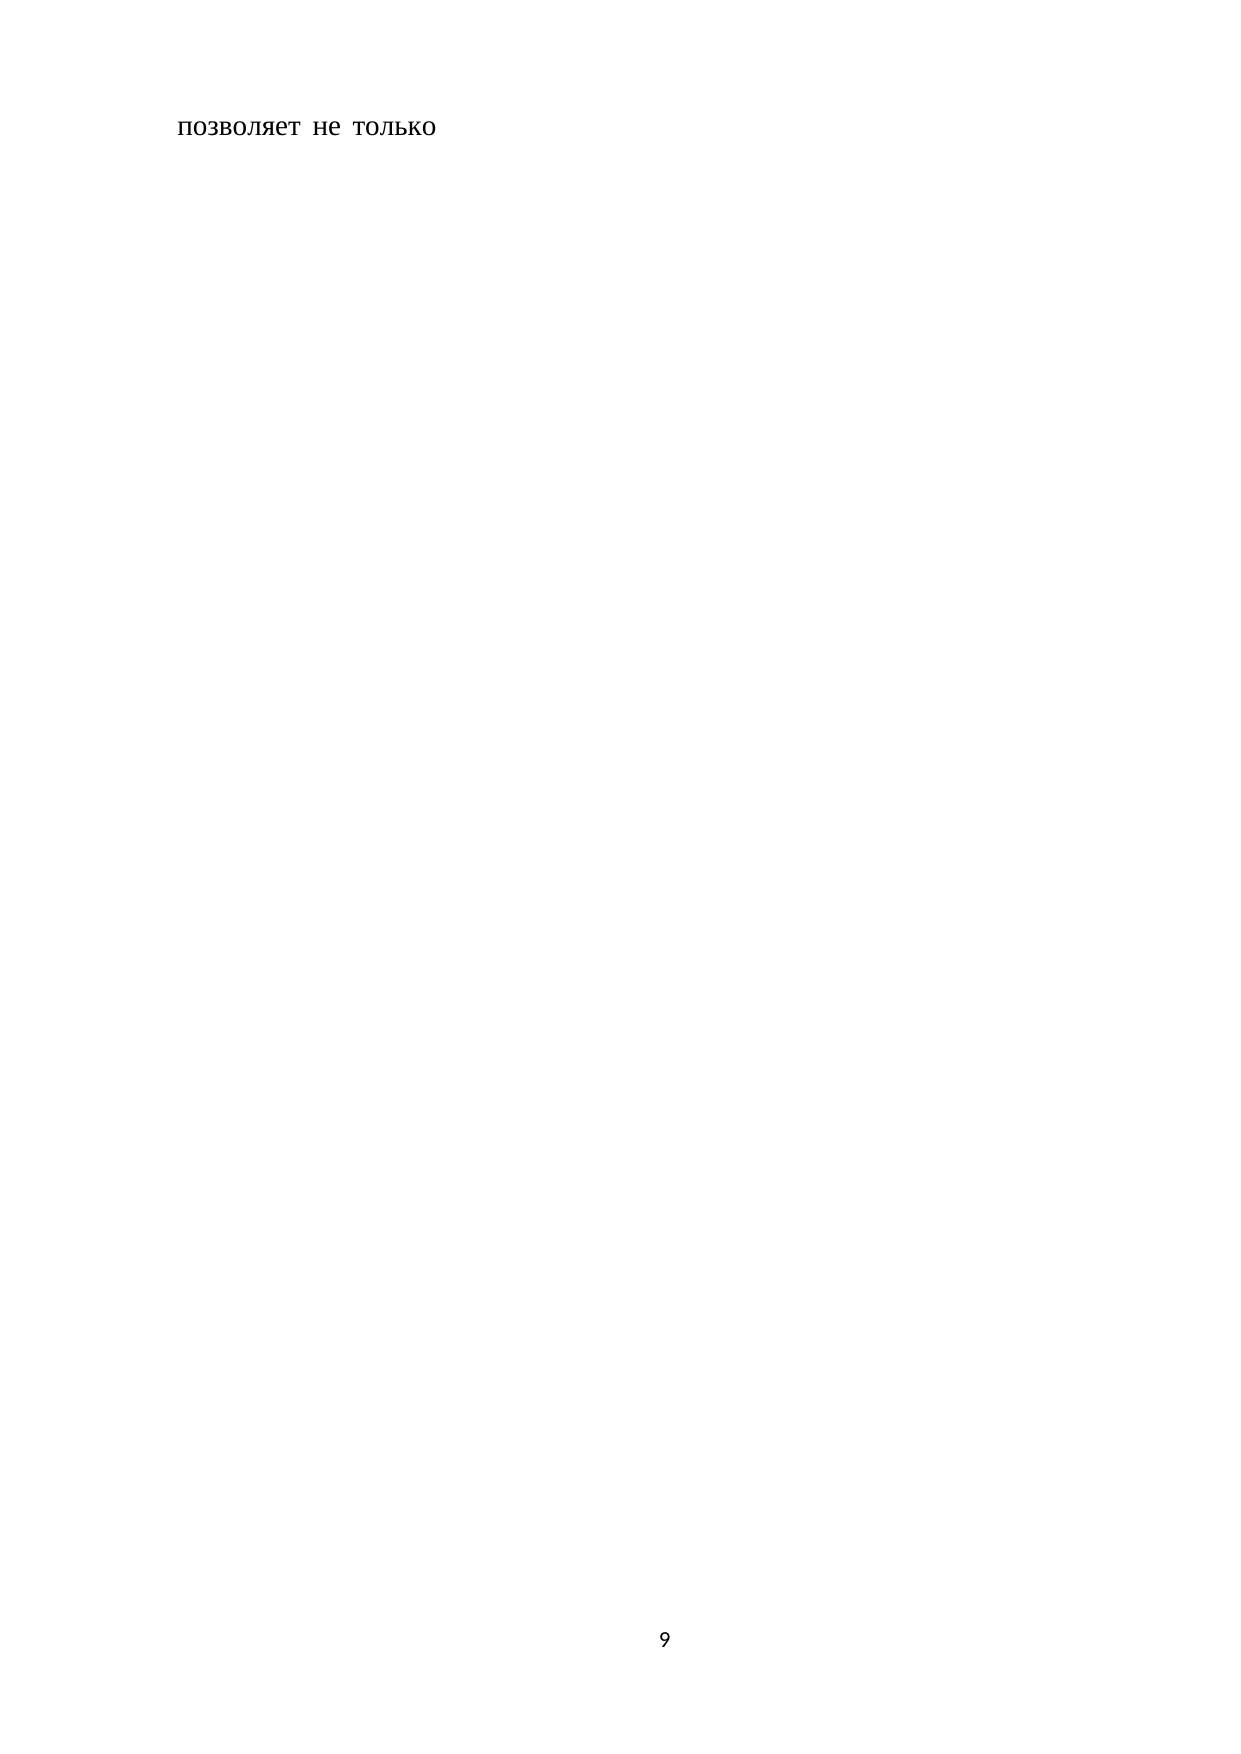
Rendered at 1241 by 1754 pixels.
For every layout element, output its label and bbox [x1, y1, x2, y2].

text [177, 108, 1152, 142]
